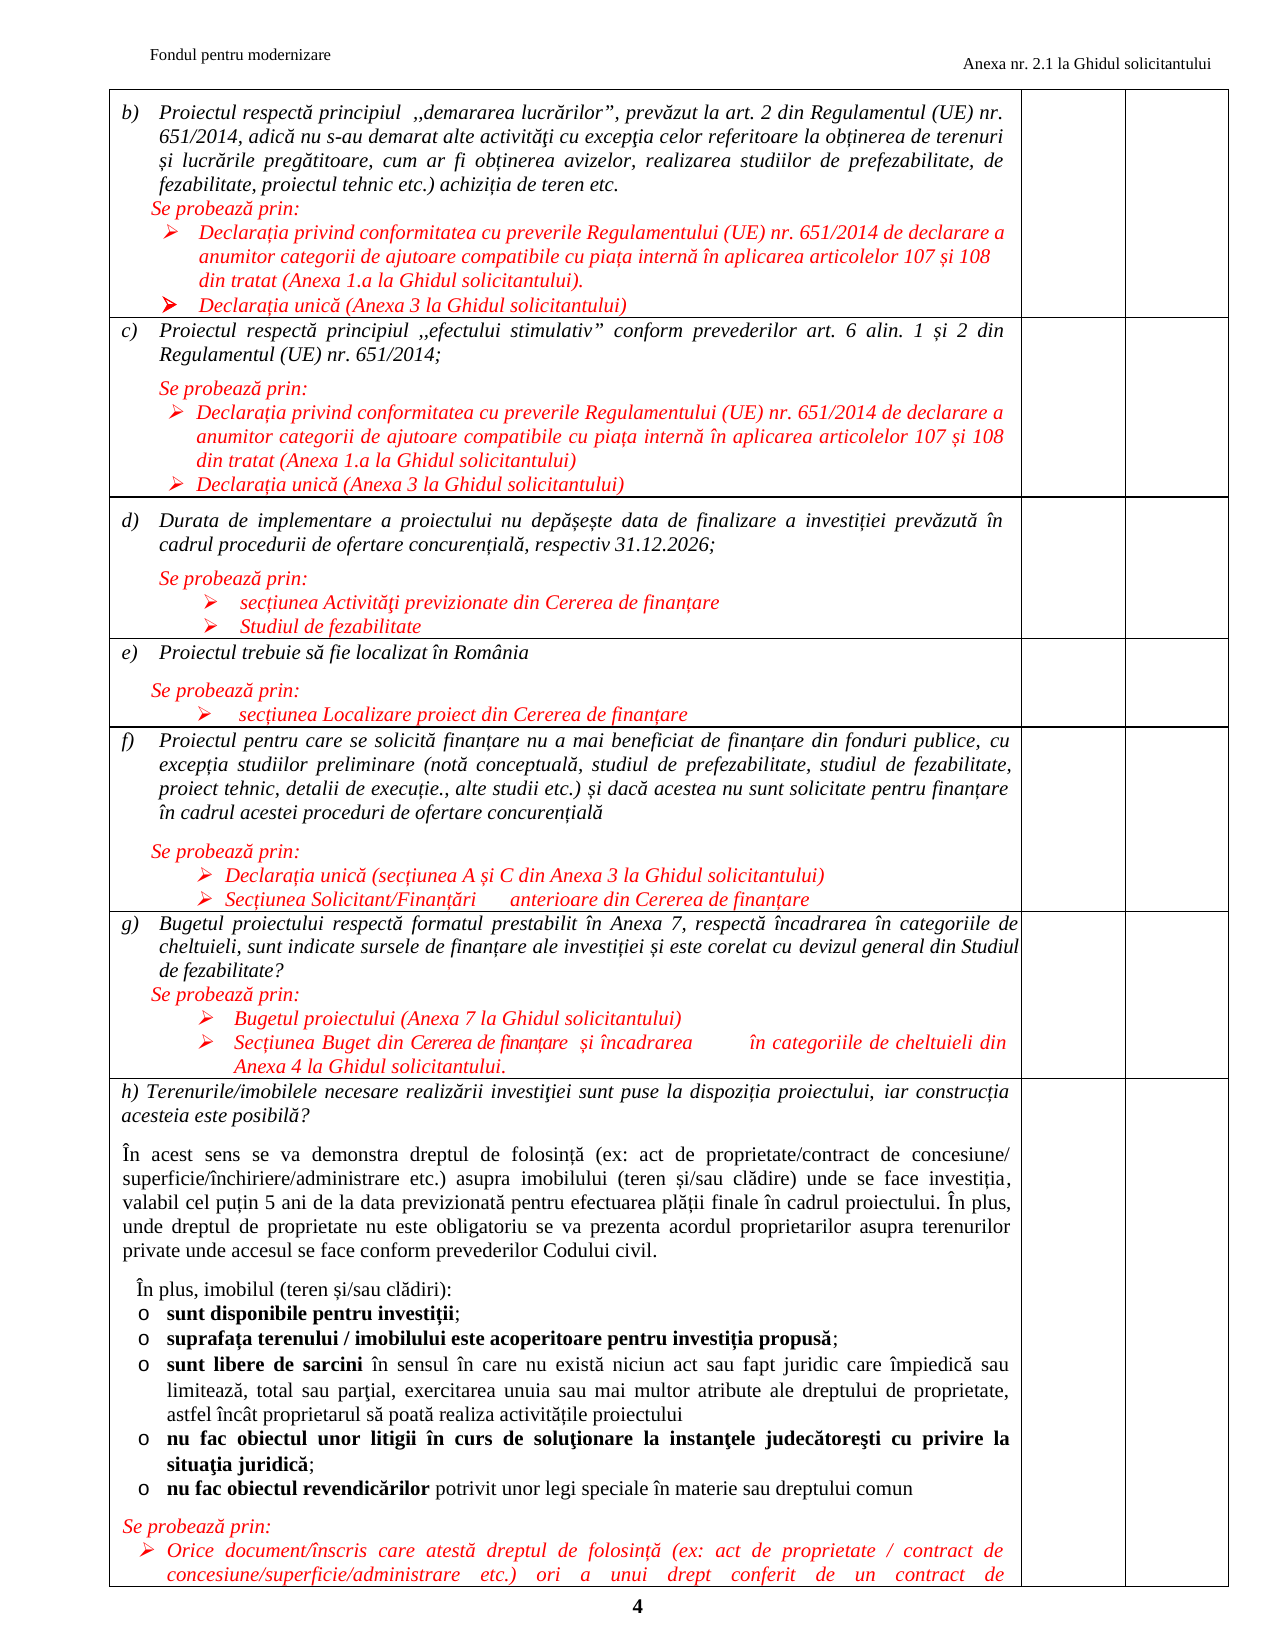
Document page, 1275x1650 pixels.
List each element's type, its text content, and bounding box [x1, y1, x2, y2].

table_cell [1126, 728, 1228, 911]
table_cell [1126, 498, 1228, 638]
table_cell Proiectul trebuie să fie localizat în România Se probează prin: secțiunea Localizare proiect din Cererea de finanțare [110, 639, 1021, 726]
table_cell [1126, 318, 1228, 496]
table_cell [1022, 498, 1125, 638]
table_cell [1022, 728, 1125, 911]
table_cell [1022, 1079, 1125, 1586]
table_cell Proiectul respectă principiul ,,demararea lucrărilor”, prevăzut la art. 2 din Regulamentul (UE) nr. 651/2014, adică nu s-au demarat alte activităţi cu excepţia celor referitoare la obținerea de terenuri și lucrările pregătitoare, cum ar fi obținerea avizelor, realizarea studiilor de prefezabilitate, de fezabilitate, proiectul tehnic etc.) achiziția de teren etc. Se probează prin: Declarația privind conformitatea cu preverile Regulamentului (UE) nr. 651/2014 de declarare a anumitor categorii de ajutoare compatibile cu piața internă în aplicarea articolelor 107 și 108 din tratat (Anexa 1.a la Ghidul solicitantului). Declarația unică (Anexa 3 la Ghidul solicitantului) [110, 90, 1021, 317]
table_cell [1022, 912, 1125, 1078]
table_cell [1126, 639, 1228, 726]
table_cell [1022, 90, 1125, 317]
table_cell [1126, 1079, 1228, 1586]
table_cell Proiectul pentru care se solicită finanțare nu a mai beneficiat de finanțare din fonduri publice, cu excepția studiilor preliminare (notă conceptuală, studiul de prefezabilitate, studiul de fezabilitate, proiect tehnic, detalii de execuție., alte studii etc.) și dacă acestea nu sunt solicitate pentru finanțare în cadrul acestei proceduri de ofertare concurențială Se probează prin: Declarația unică (secțiunea A și C din Anexa 3 la Ghidul solicitantului) Secțiunea Solicitant/Finanțări anterioare din Cererea de finanțare [110, 728, 1021, 911]
table_cell [1126, 90, 1228, 317]
table_cell Durata de implementare a proiectului nu depășește data de finalizare a investiției prevăzută în cadrul procedurii de ofertare concurențială, respectiv 31.12.2026; Se probează prin: secțiunea Activităţi previzionate din Cererea de finanțare Studiul de fezabilitate [110, 498, 1021, 638]
table_cell [1022, 318, 1125, 496]
table_cell Proiectul respectă principiul ,,efectului stimulativ” conform prevederilor art. 6 alin. 1 și 2 din Regulamentul (UE) nr. 651/2014; Se probează prin: Declarația privind conformitatea cu preverile Regulamentului (UE) nr. 651/2014 de declarare a anumitor categorii de ajutoare compatibile cu piața internă în aplicarea articolelor 107 și 108 din tratat (Anexa 1.a la Ghidul solicitantului) Declarația unică (Anexa 3 la Ghidul solicitantului) [110, 318, 1021, 496]
table_cell [1022, 639, 1125, 726]
table_cell Bugetul proiectului respectă formatul prestabilit în Anexa 7, respectă încadrarea în categoriile de cheltuieli, sunt indicate sursele de finanțare ale investiției și este corelat cu devizul general din Studiul de fezabilitate? Se probează prin: Bugetul proiectului (Anexa 7 la Ghidul solicitantului) Secțiunea Buget din Cererea de finanțare și încadrarea în categoriile de cheltuieli din Anexa 4 la Ghidul solicitantului. [110, 912, 1021, 1078]
table_cell [1126, 912, 1228, 1078]
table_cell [110, 1079, 1021, 1586]
